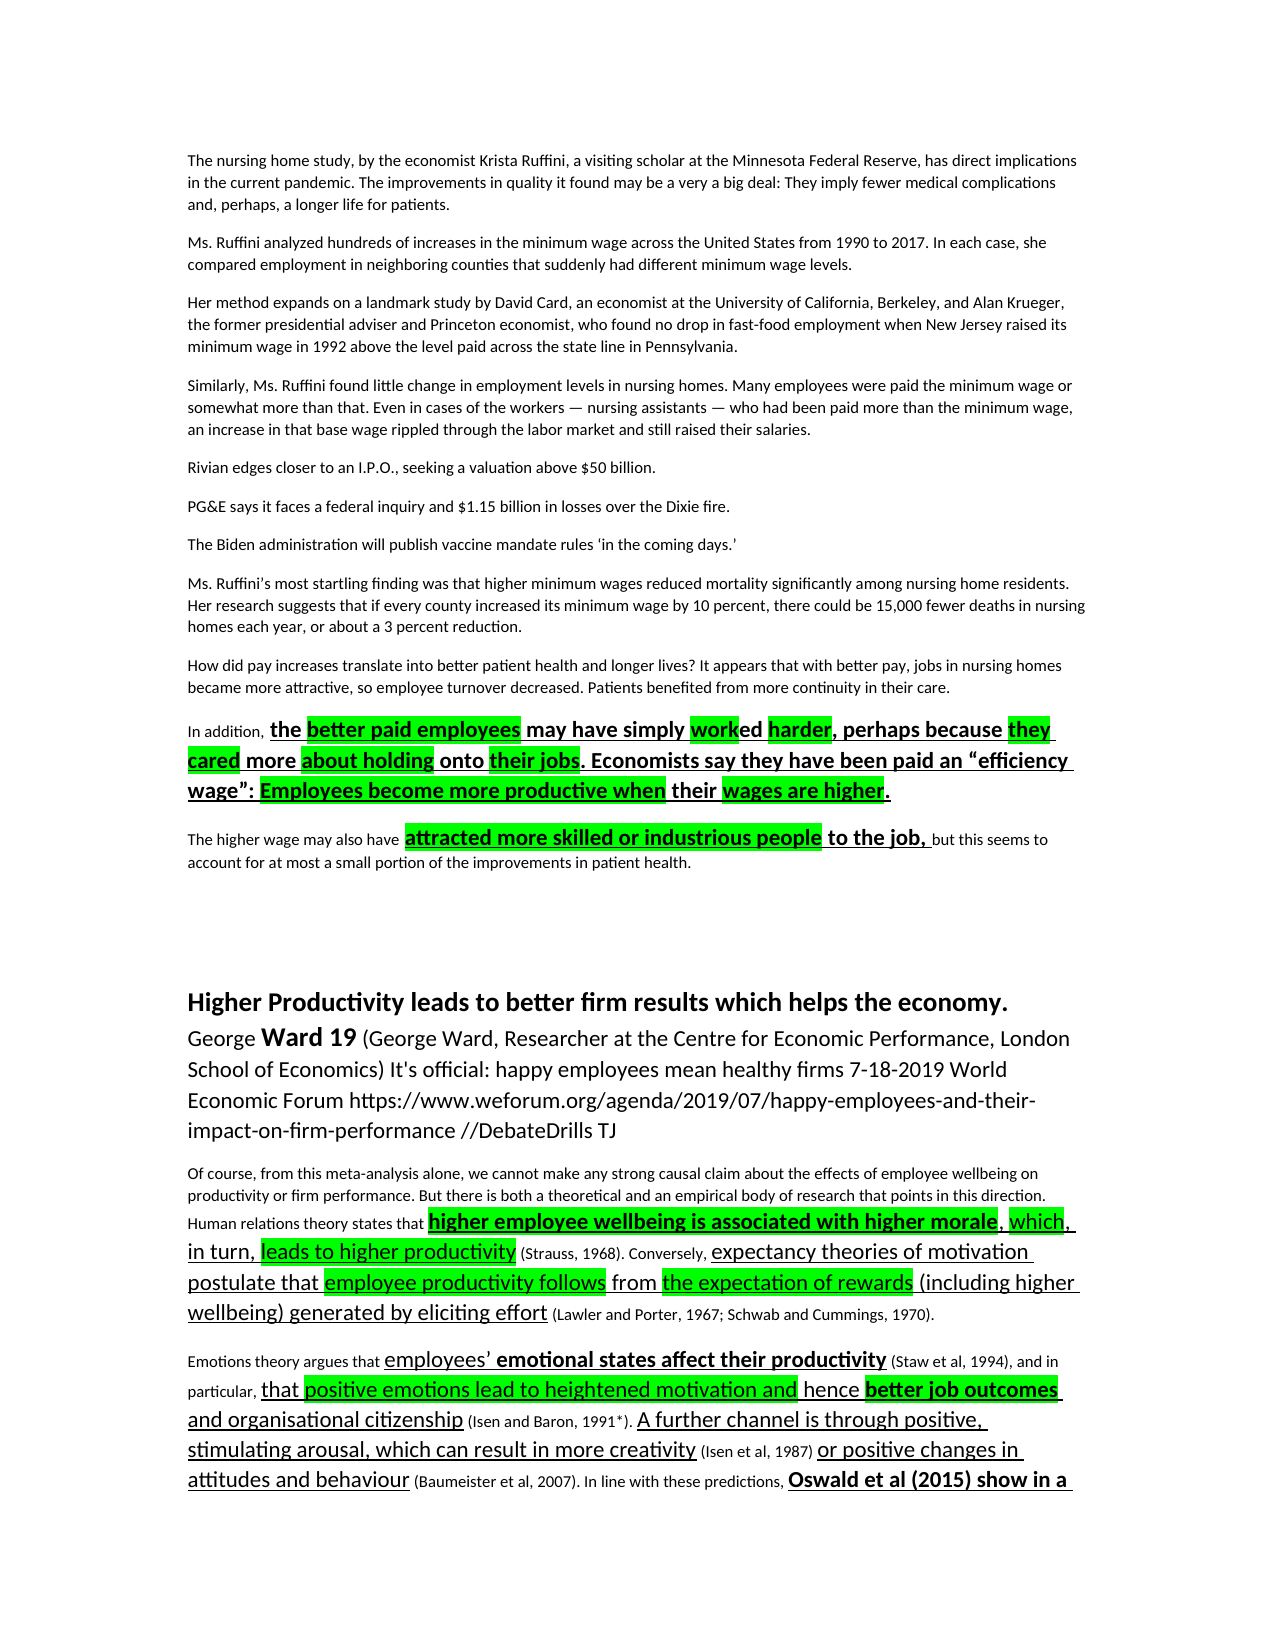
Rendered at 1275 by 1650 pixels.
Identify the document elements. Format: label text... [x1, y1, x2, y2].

subtitle Higher Productivity leads to better firm results which helps the economy. [187, 985, 1087, 1018]
text George Ward 19 (George Ward, Researcher at the Centre for Economic Performance, London School of Economics) It's official: happy employees mean healthy firms 7-18-2019 World Economic Forum https://www.weforum.org/agenda/2019/07/happy-employees-and-their-impact-on-firm-performance //DebateDrills TJ [187, 1020, 1087, 1144]
text In addition, the better paid employees may have simply worked harder, perhaps because they cared more about holding onto their jobs. Economists say they have been paid an “efficiency wage”: Employees become more productive when their wages are higher. [187, 716, 1087, 804]
text Ms. Ruffini analyzed hundreds of increases in the minimum wage across the United States from 1990 to 2017. In each case, she compared employment in neighboring counties that suddenly had different minimum wage levels. [187, 232, 1087, 274]
text PG&E says it faces a federal inquiry and $1.15 billion in losses over the Dixie fire. [187, 496, 1087, 516]
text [187, 1345, 1087, 1494]
text Rivian edges closer to an I.P.O., seeking a valuation above $50 billion. [187, 457, 1087, 478]
text Her method expands on a landmark study by David Card, an economist at the University of California, Berkeley, and Alan Krueger, the former presidential adviser and Princeton economist, who found no drop in fast-food employment when New Jersey raised its minimum wage in 1992 above the level paid across the state line in Pennsylvania. [187, 293, 1087, 357]
text The nursing home study, by the economist Krista Ruffini, a visiting scholar at the Minnesota Federal Reserve, has direct implications in the current pandemic. The improvements in quality it found may be a very a big deal: They imply fewer medical complications and, perhaps, a longer life for patients. [187, 150, 1087, 214]
text The higher wage may also have attracted more skilled or industrious people to the job, but this seems to account for at most a small portion of the improvements in patient health. [187, 823, 1087, 873]
text The Biden administration will publish vaccine mandate rules ‘in the coming days.’ [187, 534, 1087, 555]
text Of course, from this meta-analysis alone, we cannot make any strong causal claim about the effects of employee wellbeing on productivity or firm performance. But there is both a theoretical and an empirical body of research that points in this direction. Human relations theory states that higher employee wellbeing is associated with higher morale, which, in turn, leads to higher productivity (Strauss, 1968). Conversely, expectancy theories of motivation postulate that employee productivity follows from the expectation of rewards (including higher wellbeing) generated by eliciting effort (Lawler and Porter, 1967; Schwab and Cummings, 1970). [187, 1163, 1087, 1326]
text Ms. Ruffini’s most startling finding was that higher minimum wages reduced mortality significantly among nursing home residents. Her research suggests that if every county increased its minimum wage by 10 percent, there could be 15,000 fewer deaths in nursing homes each year, or about a 3 percent reduction. [187, 573, 1087, 637]
text Similarly, Ms. Ruffini found little change in employment levels in nursing homes. Many employees were paid the minimum wage or somewhat more than that. Even in cases of the workers — nursing assistants — who had been paid more than the minimum wage, an increase in that base wage rippled through the labor market and still raised their salaries. [187, 375, 1087, 439]
text How did pay increases translate into better patient health and longer lives? It appears that with better pay, jobs in nursing homes became more attractive, so employee turnover decreased. Patients benefited from more continuity in their care. [187, 655, 1087, 697]
